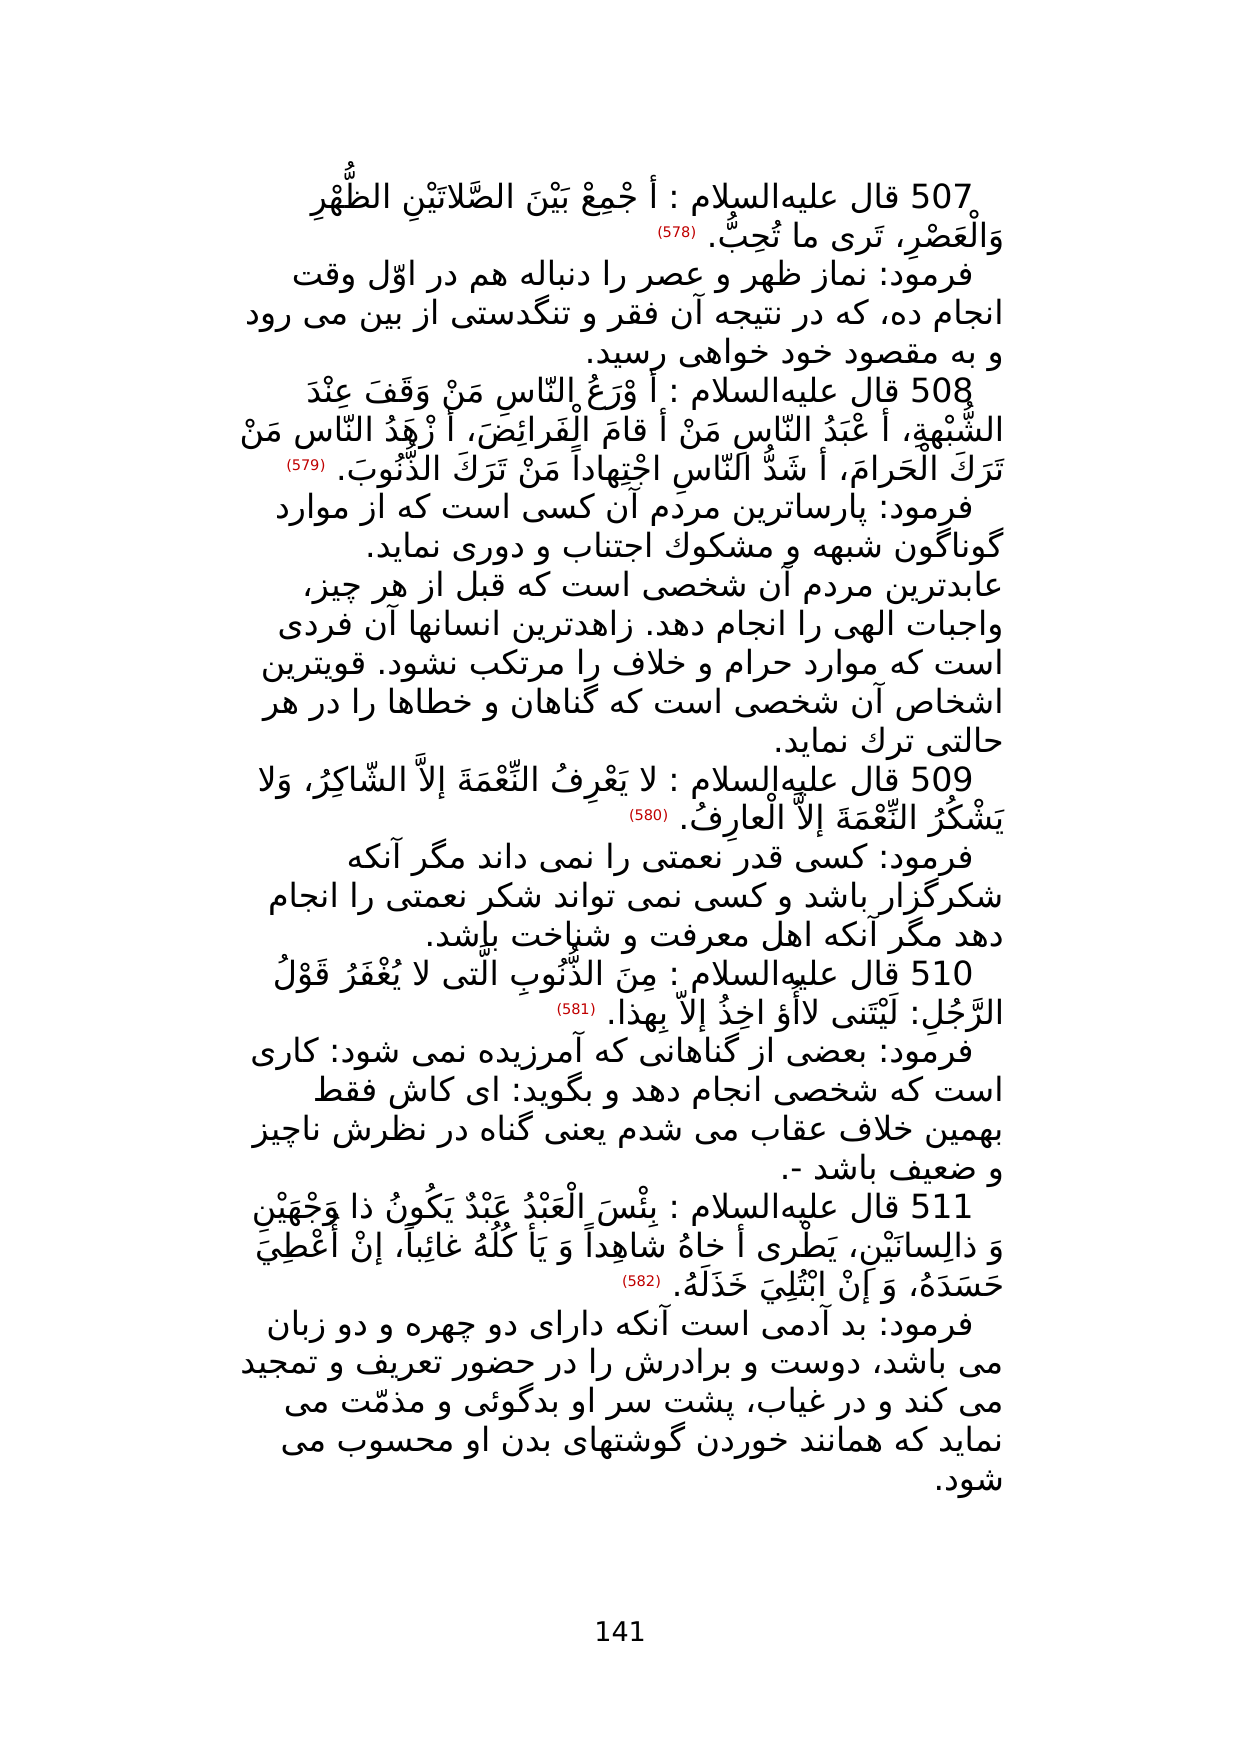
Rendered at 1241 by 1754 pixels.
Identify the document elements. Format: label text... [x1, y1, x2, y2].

text 510 قال عليه‌السلام : مِنَ الذُّنُوبِ الَّتى لا يُغْفَرُ قَوْلُ الرَّجُلِ: لَيْتَنى لاأُؤ اخِذُ إلاّ بِهذا. (581) [236, 954, 1004, 1032]
text 509 قال عليه‌السلام : لا يَعْرِفُ النِّعْمَةَ إلاَّ الشّاكِرُ، وَلا يَشْكُرُ النِّعْمَةَ إلاَّ الْعارِفُ. (580) [236, 760, 1004, 838]
text 508 قال عليه‌السلام : أ وْرَعُ النّاسِ مَنْ وَقَفَ عِنْدَ الشُّبْهةِ، أ عْبَدُ النّاسِ مَنْ أ قامَ الْفَرائِضَ، أ زْهَدُ النّاس مَنْ تَرَكَ الْحَرامَ، أ شَدُّ النّاسِ اجْتِهاداً مَنْ تَرَكَ الذُّنُوبَ. (579) [236, 371, 1004, 488]
text فرمود: پارساترين مردم آن كسى است كه از موارد گوناگون شبهه و مشكوك اجتناب و دورى نمايد. عابدترين مردم آن شخصى است كه قبل از هر چيز، واجبات الهى را انجام دهد. زاهدترين انسانها آن فردى است كه موارد حرام و خلاف را مرتكب نشود. قويترين اشخاص آن شخصى است كه گناهان و خطاها را در هر حالتى ترك نمايد. [236, 488, 1004, 760]
text 511 قال عليه‌السلام : بِئْسَ الْعَبْدُ عَبْدٌ يَكُونُ ذا وَجْهَيْنِ وَ ذالِسانَيْنِ، يَطْرى أ خاهُ شاهِداً وَ يَأ كُلُهُ غائِباً، إنْ أُعْطِيَ حَسَدَهُ، وَ إنْ ابْتُلِيَ خَذَلَهُ. (582) [236, 1187, 1004, 1304]
text فرمود: بعضى از گناهانى كه آمرزيده نمى شود: كارى است كه شخصى انجام دهد و بگويد: اى كاش فقط بهمين خلاف عقاب مى شدم يعنى گناه در نظرش ناچيز و ضعيف باشد -. [236, 1032, 1004, 1187]
text فرمود: بد آدمى است آنكه داراى دو چهره و دو زبان مى باشد، دوست و برادرش را در حضور تعريف و تمجيد مى كند و در غياب، پشت سر او بدگوئى و مذمّت مى نمايد كه همانند خوردن گوشتهاى بدن او محسوب مى شود. [236, 1304, 1004, 1498]
text فرمود: كسى قدر نعمتى را نمى داند مگر آنكه شكرگزار باشد و كسى نمى تواند شكر نعمتى را انجام دهد مگر آنكه اهل معرفت و شناخت باشد. [236, 838, 1004, 954]
text 507 قال عليه‌السلام : أ جْمِعْ بَيْنَ الصَّلاتَيْنِ الظُّهْرِ وَالْعَصْرِ، تَرى ما تُحِبُّ. (578) [236, 177, 1004, 255]
text فرمود: نماز ظهر و عصر را دنباله هم در اوّل وقت انجام ده، كه در نتيجه آن فقر و تنگدستى از بين مى رود و به مقصود خود خواهى رسيد. [236, 255, 1004, 371]
